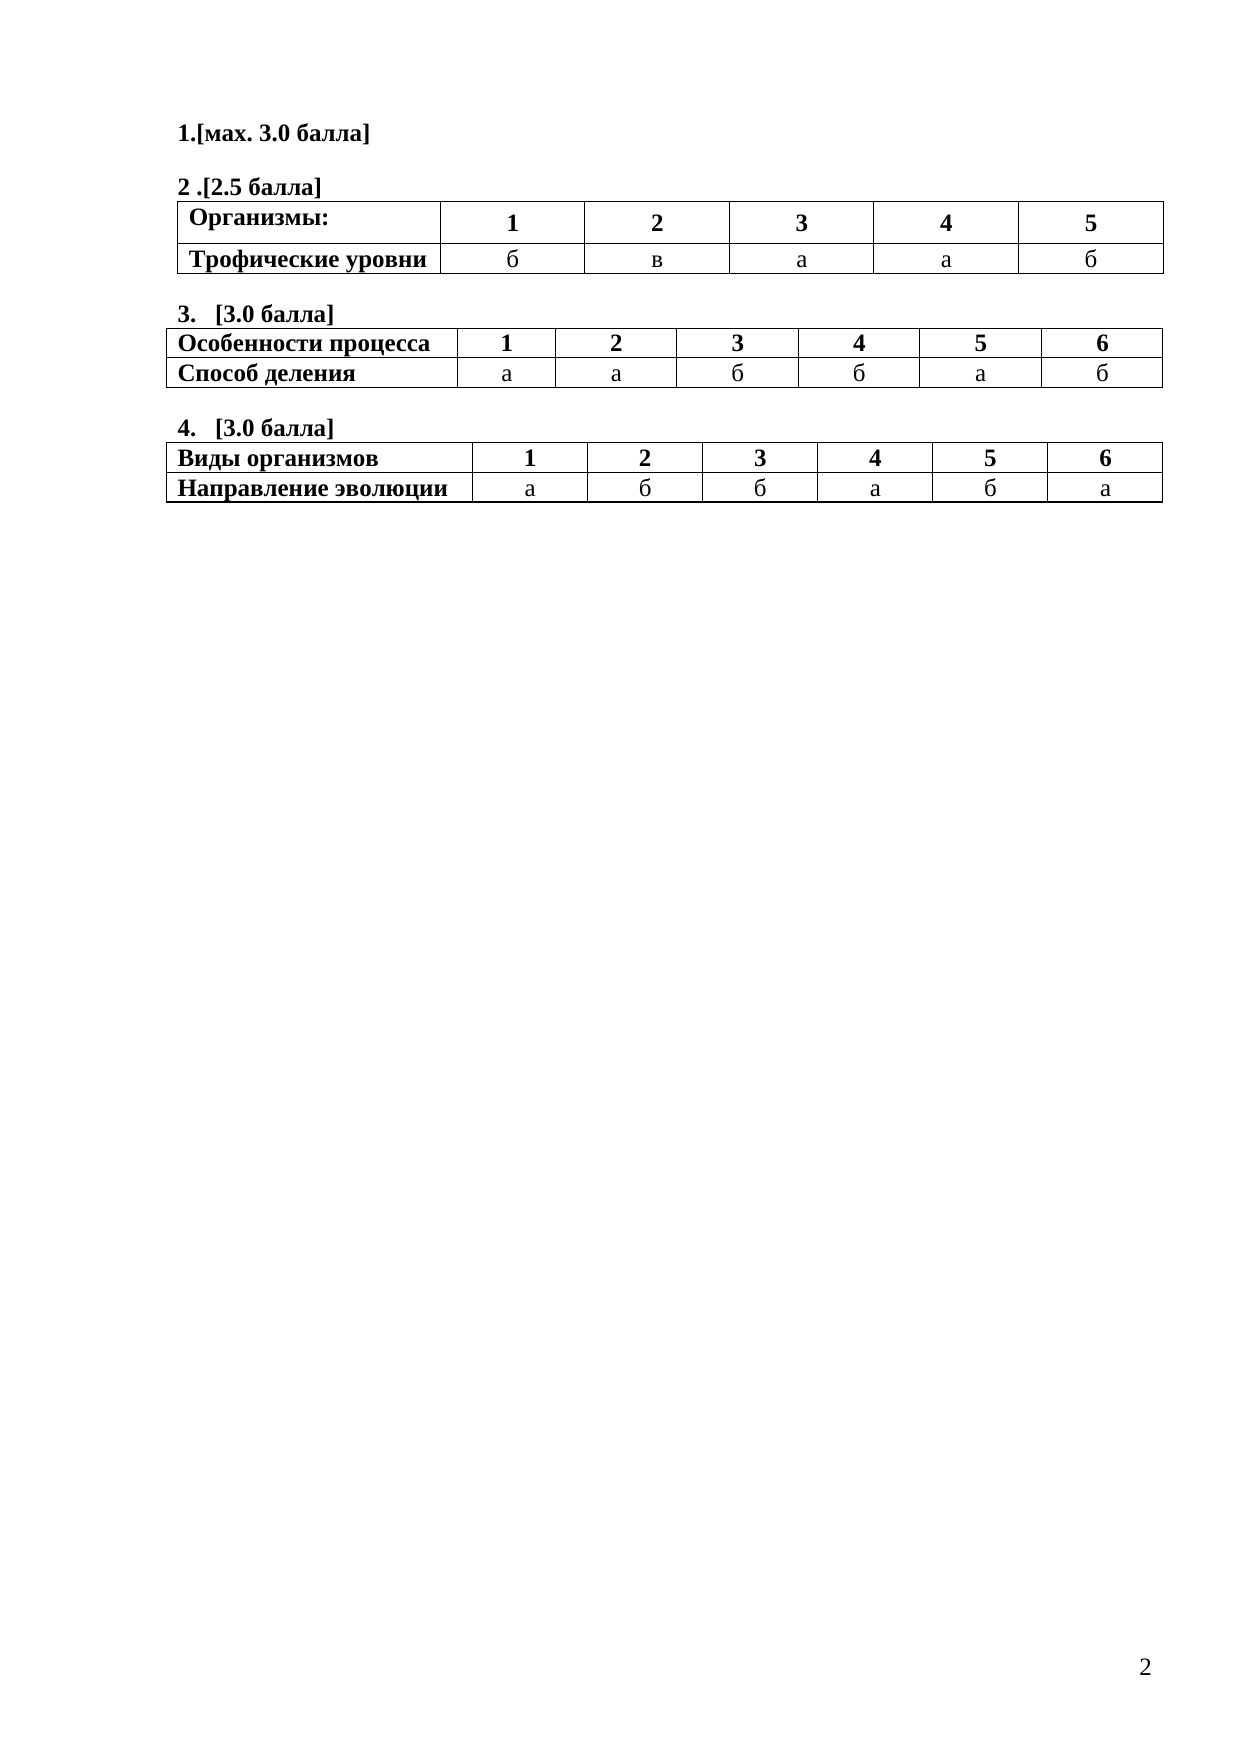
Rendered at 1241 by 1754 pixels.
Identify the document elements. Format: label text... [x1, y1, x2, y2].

table_cell Трофические уровни [178, 244, 440, 273]
table_header 4 [818, 443, 932, 472]
table_cell в [585, 244, 729, 273]
table_header 4 [874, 202, 1018, 243]
table_cell а [556, 358, 676, 387]
table_header 2 [556, 329, 676, 357]
table_cell б [1019, 244, 1163, 273]
table_header 2 [588, 443, 702, 472]
table_cell б [441, 244, 584, 273]
table_header Виды организмов [167, 443, 472, 472]
table_cell Способ деления [167, 358, 457, 387]
table_header 2 [585, 202, 729, 243]
table_cell а [473, 473, 587, 501]
table_cell а [1048, 473, 1162, 501]
table_cell б [588, 473, 702, 501]
table_header 5 [1019, 202, 1163, 243]
table_cell а [874, 244, 1018, 273]
table_header 3 [730, 202, 873, 243]
table_header 6 [1048, 443, 1162, 472]
table_cell б [677, 358, 798, 387]
table_cell б [933, 473, 1047, 501]
table_cell Направление эволюции [167, 473, 472, 501]
table_header 6 [1042, 329, 1162, 357]
table_header 3 [703, 443, 817, 472]
table_cell а [818, 473, 932, 501]
text 2 .[2.5 балла] [177, 172, 1152, 201]
table_cell а [920, 358, 1041, 387]
table_cell б [703, 473, 817, 501]
table_cell а [458, 358, 555, 387]
table_header Организмы: [178, 202, 440, 243]
table_header 5 [920, 329, 1041, 357]
table_header 5 [933, 443, 1047, 472]
table_header 1 [441, 202, 584, 243]
table_cell б [1042, 358, 1162, 387]
text 4. [3.0 балла] [177, 413, 1152, 442]
table_header 4 [799, 329, 919, 357]
text 3. [3.0 балла] [177, 299, 1152, 327]
table_cell а [730, 244, 873, 273]
table_header Особенности процесса [167, 329, 457, 357]
table_header 3 [677, 329, 798, 357]
text 1.[мах. 3.0 балла] [177, 118, 1152, 147]
table_header 1 [458, 329, 555, 357]
table_cell б [799, 358, 919, 387]
table_header 1 [473, 443, 587, 472]
